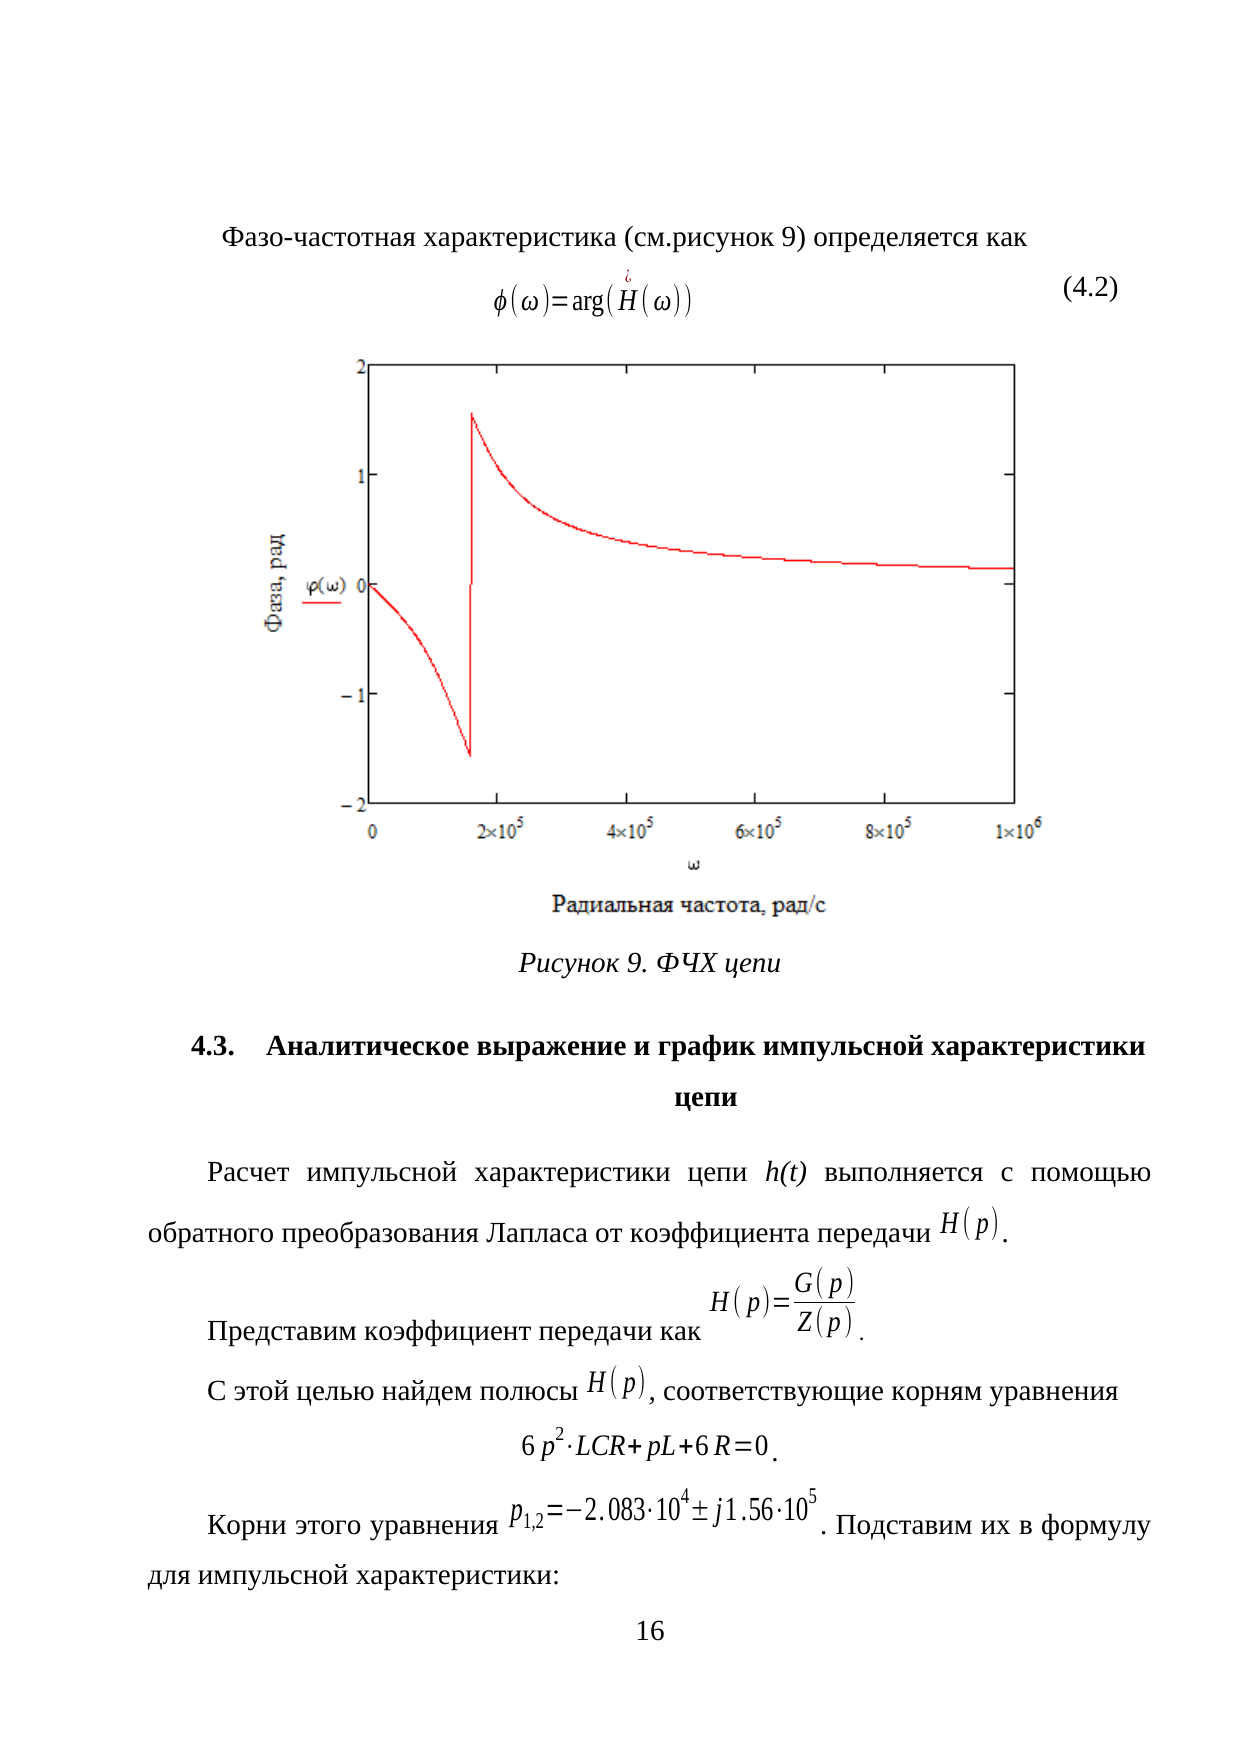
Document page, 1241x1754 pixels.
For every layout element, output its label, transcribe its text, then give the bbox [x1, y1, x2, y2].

subtitle Аналитическое выражение и график импульсной характеристики цепи [185, 1028, 1152, 1112]
text Рисунок 9. ФЧХ цепи [148, 945, 1152, 978]
picture [246, 344, 1053, 931]
text Расчет импульсной характеристики цепи h(t) выполняется с помощью обратного преобразования Лапласа от коэффициента передачи . [148, 1154, 1152, 1248]
text Фазо-частотная характеристика (см.рисунок 9) определяется как [148, 219, 1152, 252]
table_header [136, 269, 1051, 345]
text . [148, 1423, 1152, 1467]
table_header (4.2) [1051, 269, 1130, 345]
text С этой целью найдем полюсы , соответствующие корням уравнения [148, 1363, 1152, 1407]
text Корни этого уравнения . Подставим их в формулу для импульсной характеристики: [148, 1484, 1152, 1591]
text Представим коэффициент передачи как . [148, 1265, 1152, 1346]
